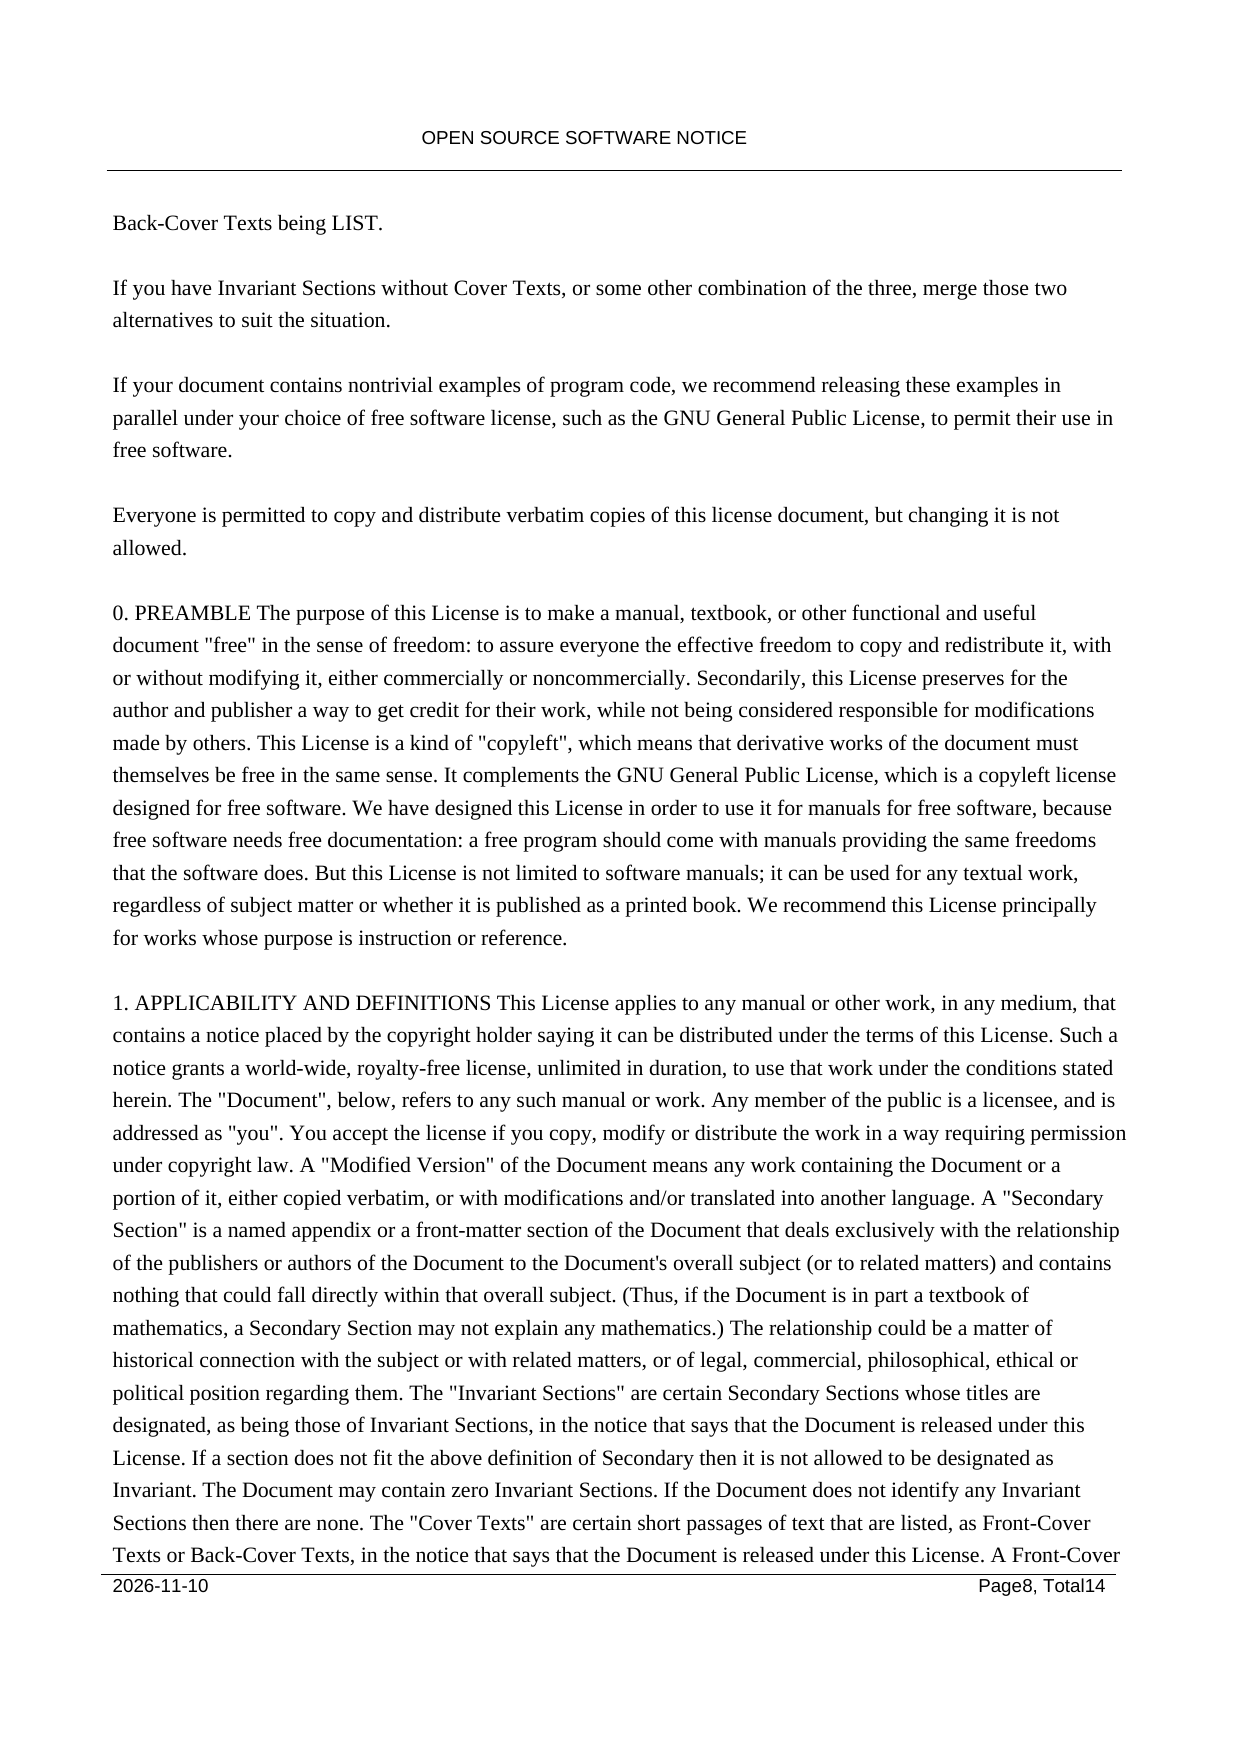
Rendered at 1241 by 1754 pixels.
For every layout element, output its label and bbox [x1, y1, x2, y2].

text [112, 206, 1128, 1571]
